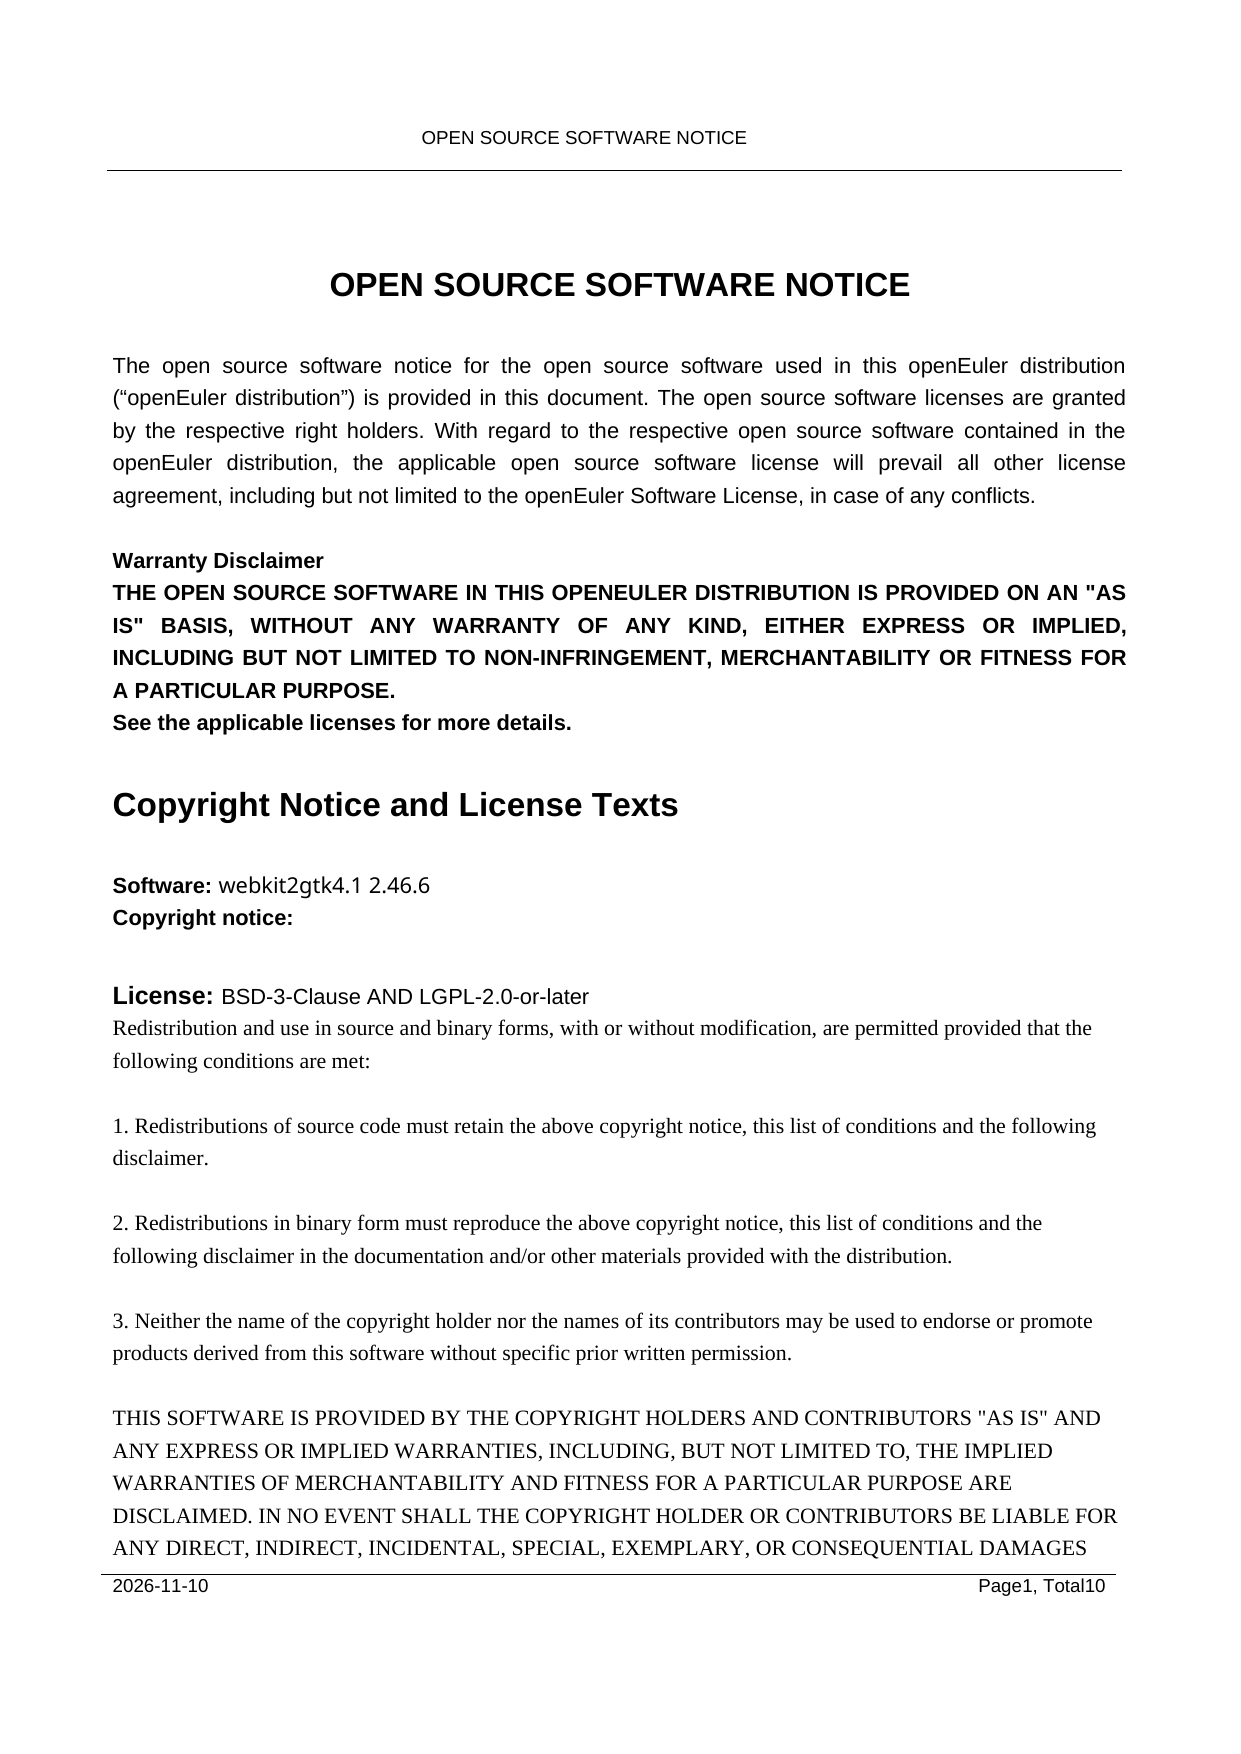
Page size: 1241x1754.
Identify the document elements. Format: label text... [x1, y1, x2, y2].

text The open source software notice for the open source software used in this openEuler distribution (“openEuler distribution”) is provided in this document. The open source software licenses are granted by the respective right holders. With regard to the respective open source software contained in the openEuler distribution, the applicable open source software license will prevail all other license agreement, including but not limited to the openEuler Software License, in case of any conflicts. [112, 349, 1128, 511]
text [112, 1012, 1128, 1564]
title Software: webkit2gtk4.1 2.46.6 [112, 869, 1128, 901]
text Copyright notice: [112, 901, 1128, 934]
text OPEN SOURCE SOFTWARE NOTICE [112, 251, 1128, 316]
text License: BSD-3-Clause AND LGPL-2.0-or-later [112, 979, 1128, 1012]
text Copyright Notice and License Texts [112, 771, 1128, 836]
text Warranty Disclaimer [112, 544, 1128, 576]
text THE OPEN SOURCE SOFTWARE IN THIS OPENEULER DISTRIBUTION IS PROVIDED ON AN "AS IS" BASIS, WITHOUT ANY WARRANTY OF ANY KIND, EITHER EXPRESS OR IMPLIED, INCLUDING BUT NOT LIMITED TO NON-INFRINGEMENT, MERCHANTABILITY OR FITNESS FOR A PARTICULAR PURPOSE. See the applicable licenses for more details. [112, 576, 1128, 739]
